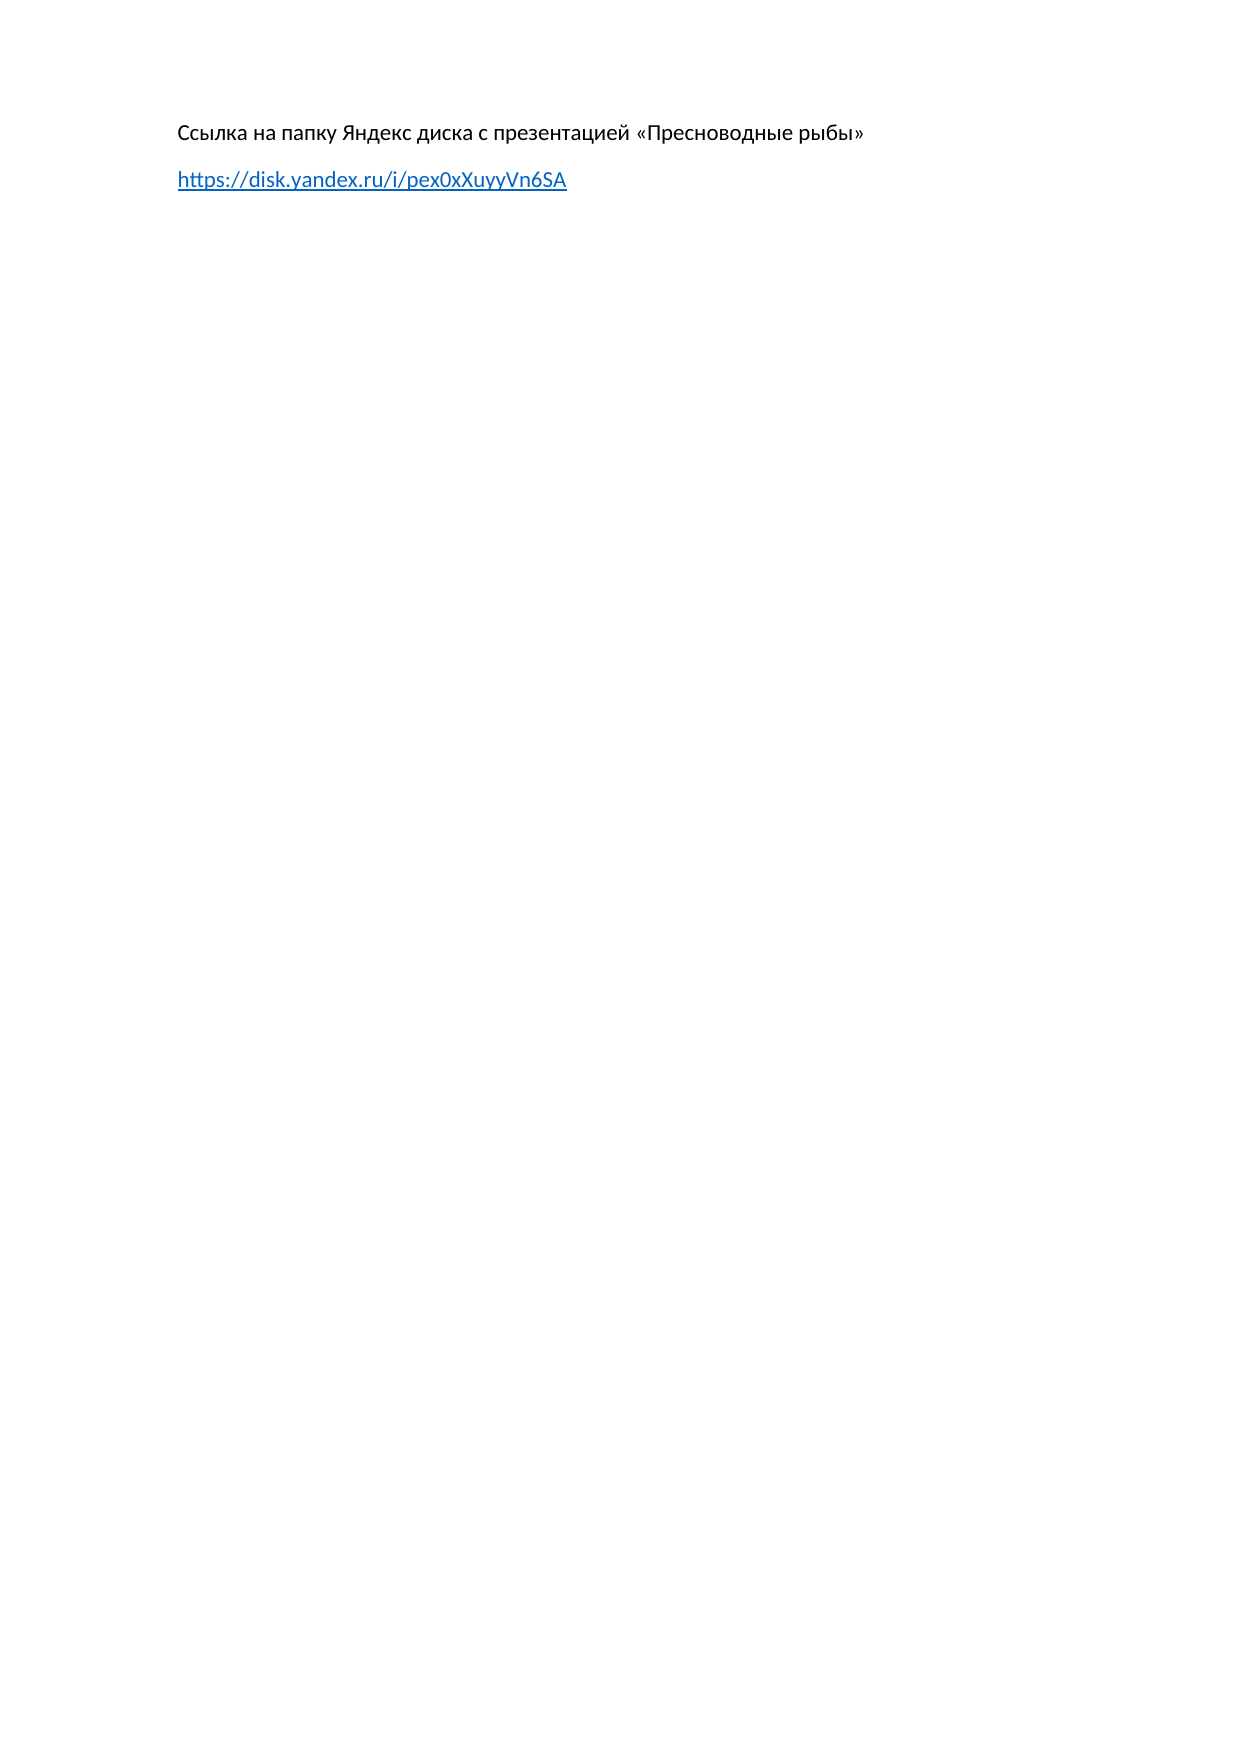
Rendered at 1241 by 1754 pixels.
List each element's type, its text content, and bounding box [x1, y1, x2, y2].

text Ссылка на папку Яндекс диска с презентацией «Пресноводные рыбы» [177, 118, 1152, 146]
text https://disk.yandex.ru/i/pex0xXuyyVn6SA [177, 165, 1152, 193]
